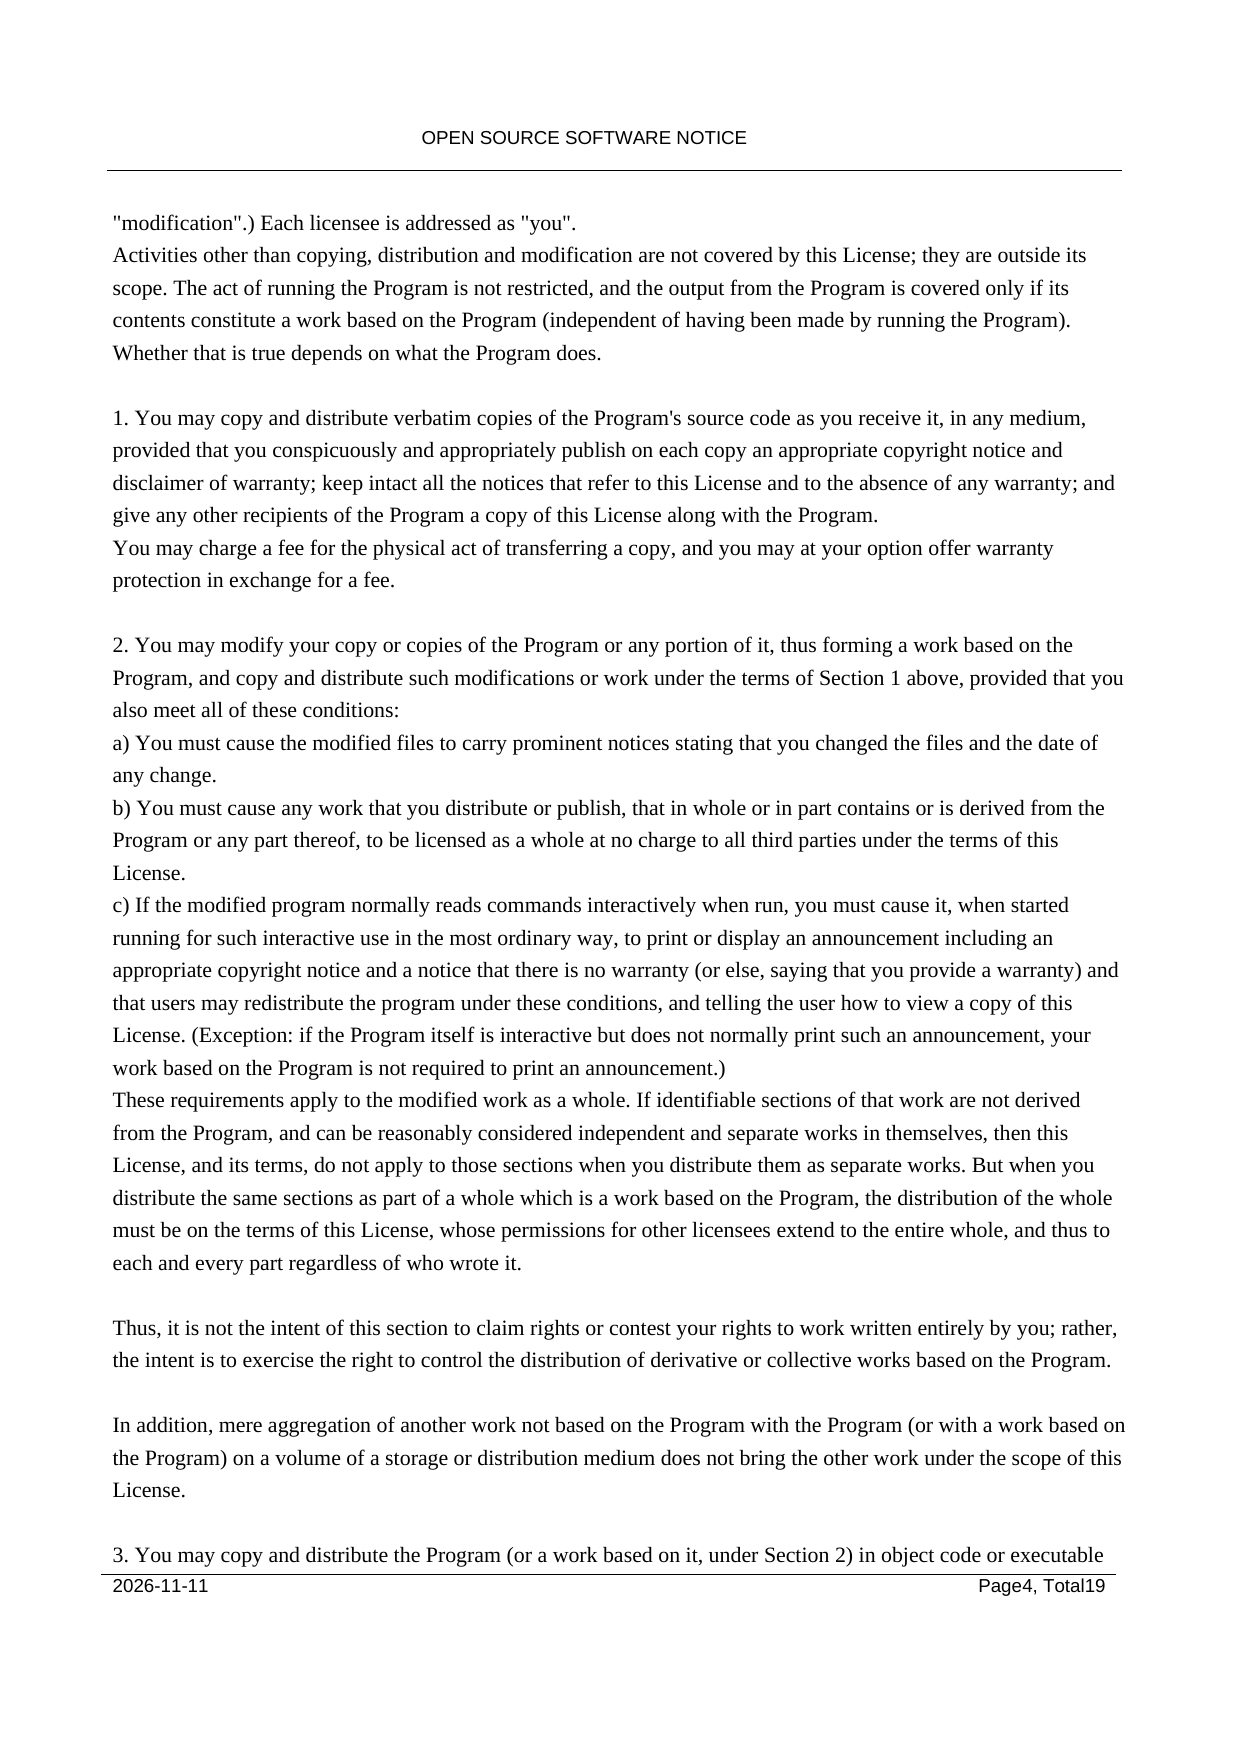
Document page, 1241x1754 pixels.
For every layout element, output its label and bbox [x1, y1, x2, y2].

text [112, 206, 1128, 1571]
